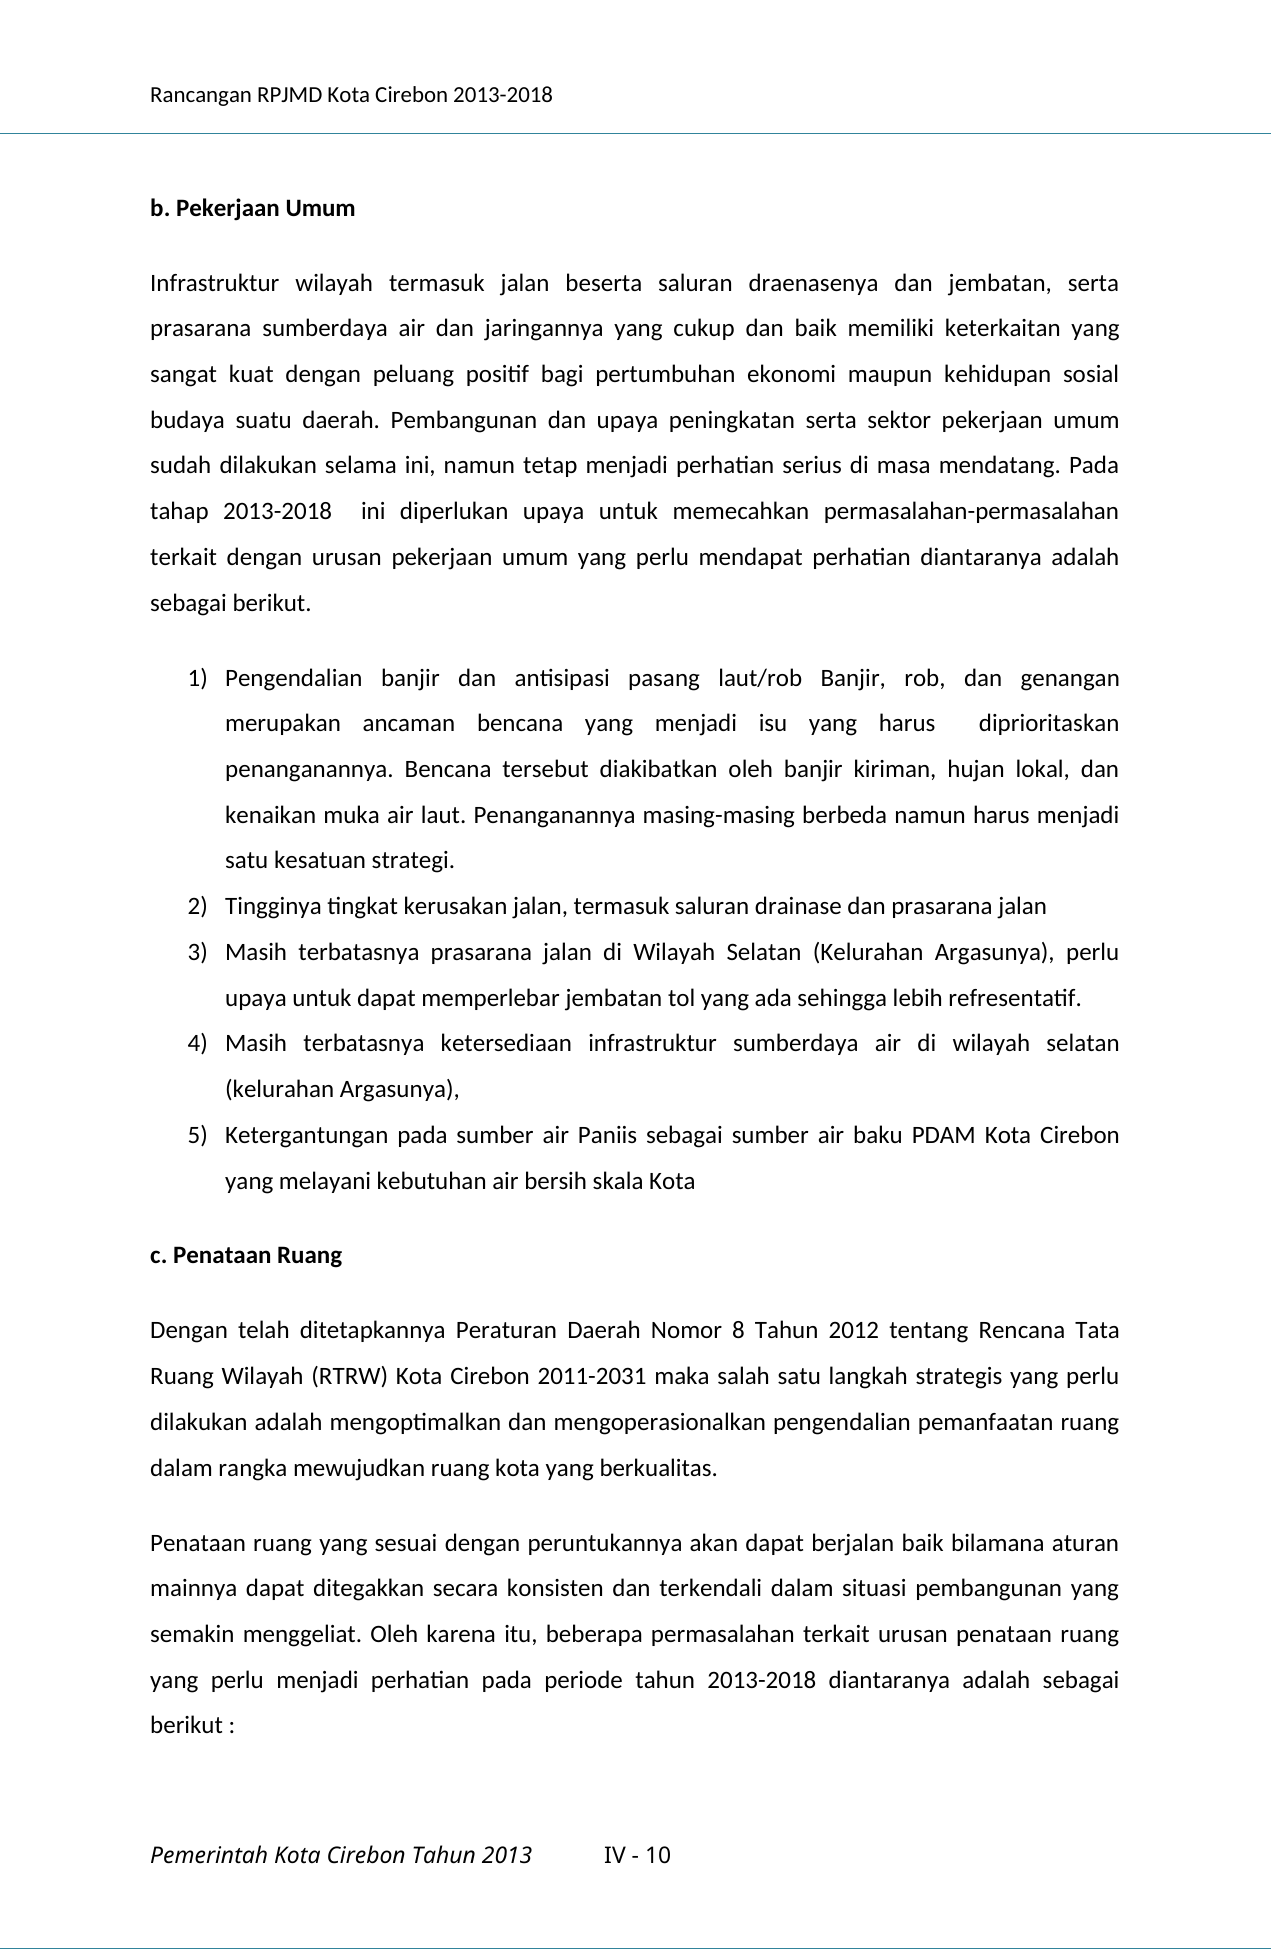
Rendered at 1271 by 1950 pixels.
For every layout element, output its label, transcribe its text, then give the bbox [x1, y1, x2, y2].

list Masih terbatasnya ketersediaan infrastruktur sumberdaya air di wilayah selatan (kelurahan Argasunya), [187, 1028, 1121, 1104]
text Penataan ruang yang sesuai dengan peruntukannya akan dapat berjalan baik bilamana aturan mainnya dapat ditegakkan secara konsisten dan terkendali dalam situasi pembangunan yang semakin menggeliat. Oleh karena itu, beberapa permasalahan terkait urusan penataan ruang yang perlu menjadi perhatian pada periode tahun 2013-2018 diantaranya adalah sebagai berikut : [150, 1527, 1121, 1740]
text Infrastruktur wilayah termasuk jalan beserta saluran draenasenya dan jembatan, serta prasarana sumberdaya air dan jaringannya yang cukup dan baik memiliki keterkaitan yang sangat kuat dengan peluang positif bagi pertumbuhan ekonomi maupun kehidupan sosial budaya suatu daerah. Pembangunan dan upaya peningkatan serta sektor pekerjaan umum sudah dilakukan selama ini, namun tetap menjadi perhatian serius di masa mendatang. Pada tahap 2013-2018 ini diperlukan upaya untuk memecahkan permasalahan-permasalahan terkait dengan urusan pekerjaan umum yang perlu mendapat perhatian diantaranya adalah sebagai berikut. [150, 267, 1121, 617]
text Dengan telah ditetapkannya Peraturan Daerah Nomor 8 Tahun 2012 tentang Rencana Tata Ruang Wilayah (RTRW) Kota Cirebon 2011-2031 maka salah satu langkah strategis yang perlu dilakukan adalah mengoptimalkan dan mengoperasionalkan pengendalian pemanfaatan ruang dalam rangka mewujudkan ruang kota yang berkualitas. [150, 1314, 1121, 1482]
list Masih terbatasnya prasarana jalan di Wilayah Selatan (Kelurahan Argasunya), perlu upaya untuk dapat memperlebar jembatan tol yang ada sehingga lebih refresentatif. [187, 936, 1121, 1012]
list Ketergantungan pada sumber air Paniis sebagai sumber air baku PDAM Kota Cirebon yang melayani kebutuhan air bersih skala Kota [187, 1119, 1121, 1195]
text b. Pekerjaan Umum [150, 192, 1121, 222]
list Pengendalian banjir dan antisipasi pasang laut/rob Banjir, rob, dan genangan merupakan ancaman bencana yang menjadi isu yang harus diprioritaskan penanganannya. Bencana tersebut diakibatkan oleh banjir kiriman, hujan lokal, dan kenaikan muka air laut. Penanganannya masing-masing berbeda namun harus menjadi satu kesatuan strategi. [187, 662, 1121, 875]
list Tingginya tingkat kerusakan jalan, termasuk saluran drainase dan prasarana jalan [187, 890, 1121, 921]
text c. Penataan Ruang [150, 1240, 1121, 1270]
